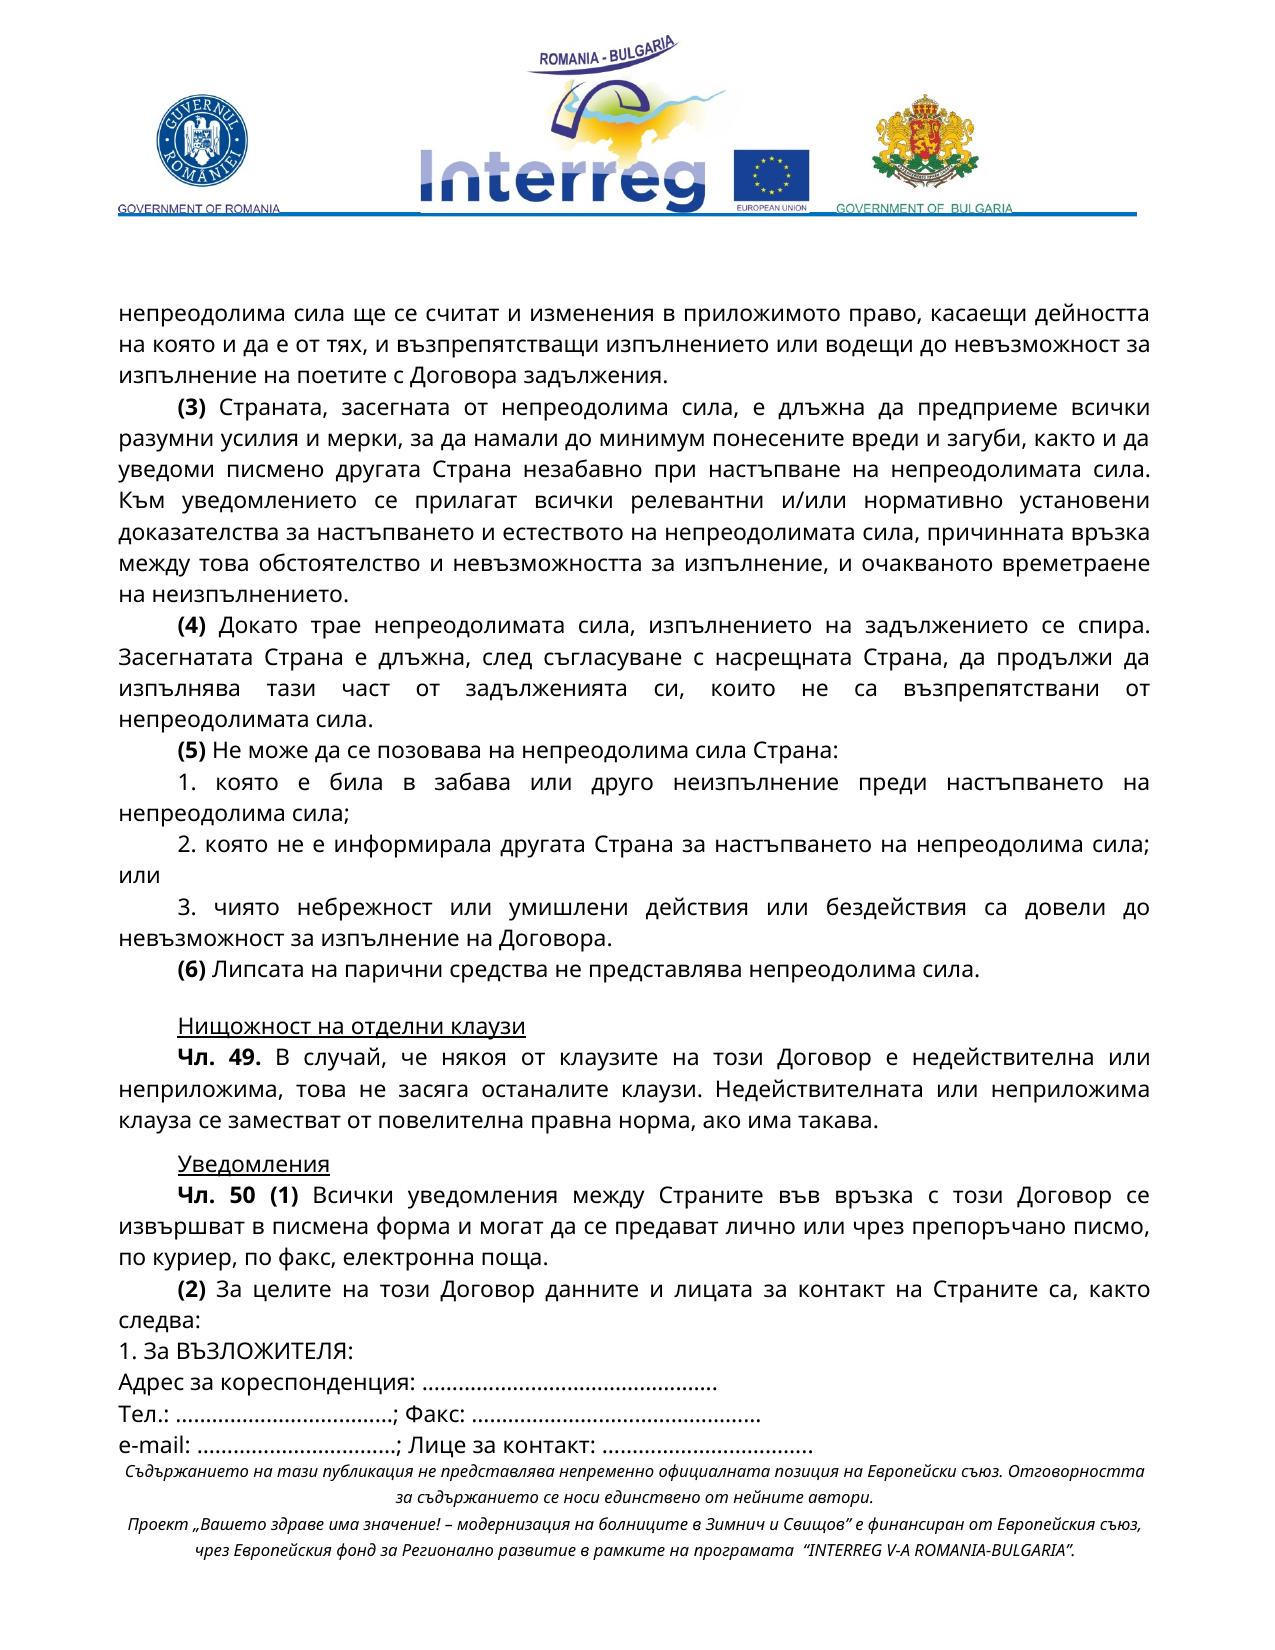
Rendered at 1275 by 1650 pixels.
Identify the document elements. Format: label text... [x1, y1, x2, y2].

text 2. която не е информирала другата Страна за настъпването на непреодолима сила; или [118, 828, 1152, 891]
text (6) Липсата на парични средства не представлява непреодолима сила. [118, 953, 1152, 984]
text Адрес за кореспонденция: …………………………………………. [118, 1366, 1152, 1397]
text 1. За ВЪЗЛОЖИТЕЛЯ: [118, 1335, 1152, 1366]
text (3) Страната, засегната от непреодолима сила, е длъжна да предприеме всички разумни усилия и мерки, за да намали до минимум понесените вреди и загуби, както и да уведоми писмено другата Страна незабавно при настъпване на непреодолимата сила. Към уведомлението се прилагат всички релевантни и/или нормативно установени доказателства за настъпването и естеството на непреодолимата сила, причинната връзка между това обстоятелство и невъзможността за изпълнение, и очакваното времетраене на неизпълнението. [118, 391, 1152, 609]
text 3. чиято небрежност или умишлени действия или бездействия са довели до невъзможност за изпълнение на Договора. [118, 891, 1152, 953]
text Нищожност на отделни клаузи [118, 1010, 1152, 1041]
text e-mail: ……………………………; Лице за контакт: …………………………….. [118, 1429, 1152, 1460]
picture [118, 94, 280, 213]
text Тел.: ………………………………; Факс: ………………………………………… [118, 1397, 1152, 1429]
text (2) За целите на този Договор данните и лицата за контакт на Страните са, както следва: [118, 1272, 1152, 1335]
text Уведомления [118, 1147, 1152, 1179]
text (4) Докато трае непреодолимата сила, изпълнението на задължението се спира. Засегнатата Страна е длъжна, след съгласуване с насрещната Страна, да продължи да изпълнява тази част от задълженията си, които не са възпрепятствани от непреодолимата сила. [118, 609, 1152, 734]
text Чл. 50 (1) Всички уведомления между Страните във връзка с този Договор се извършват в писмена форма и могат да се предават лично или чрез препоръчано писмо, по куриер, по факс, електронна поща. [118, 1179, 1152, 1272]
picture [836, 94, 1013, 213]
picture [420, 35, 810, 213]
text 1. която е била в забава или друго неизпълнение преди настъпването на непреодолима сила; [118, 766, 1152, 828]
text (5) Не може да се позовава на непреодолима сила Страна: [118, 734, 1152, 766]
text Чл. 49. В случай, че някоя от клаузите на този Договор е недействителна или неприложима, това не засяга останалите клаузи. Недействителната или неприложима клауза се заместват от повелителна правна норма, ако има такава. [118, 1041, 1152, 1135]
